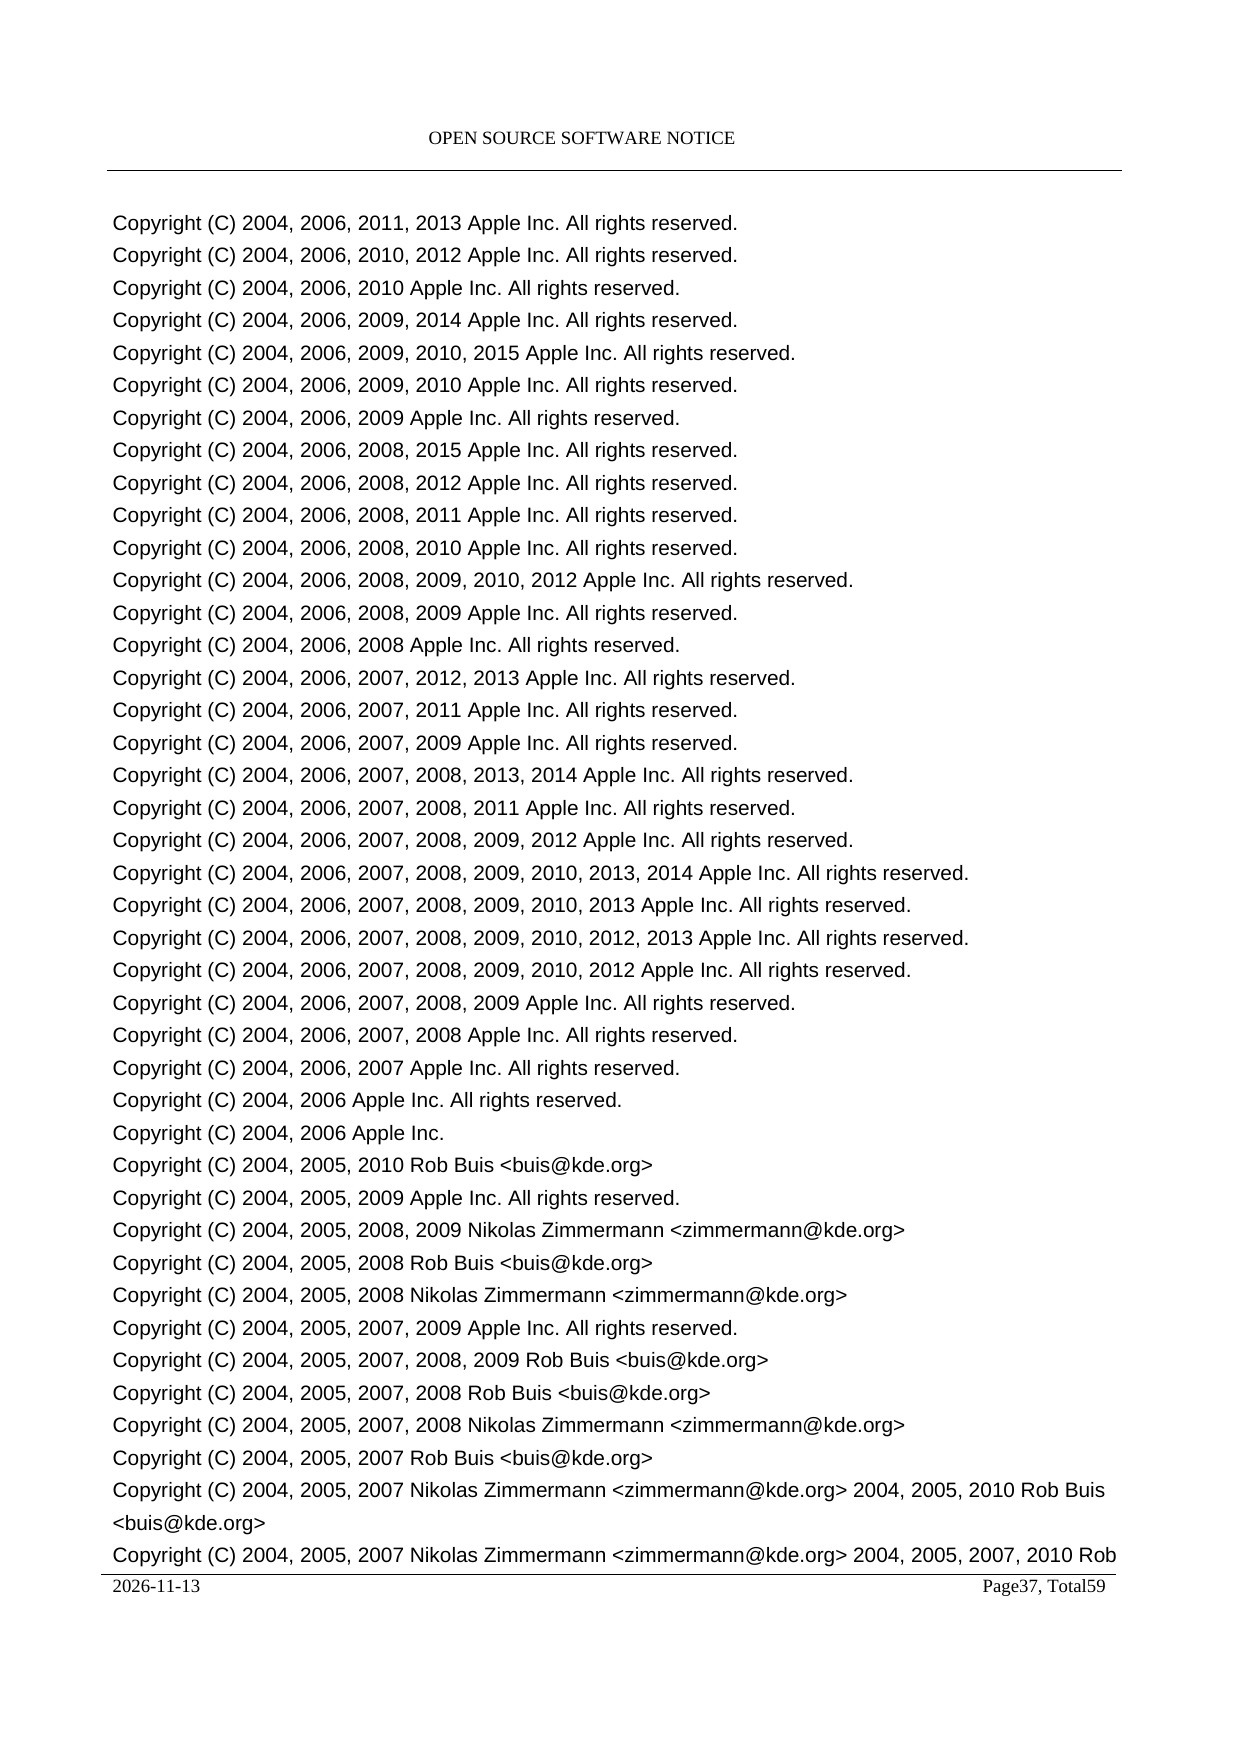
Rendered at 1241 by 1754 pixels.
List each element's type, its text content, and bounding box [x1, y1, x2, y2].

text Copyright (C) 2004, 2006, 2010 Apple Inc. All rights reserved. [112, 271, 1128, 304]
text Copyright (C) 2004, 2005, 2007, 2008 Nikolas Zimmermann <zimmermann@kde.org> [112, 1409, 1128, 1441]
text Copyright (C) 2004, 2006 Apple Inc. [112, 1116, 1128, 1149]
text Copyright (C) 2004, 2006, 2007, 2012, 2013 Apple Inc. All rights reserved. [112, 661, 1128, 694]
text Copyright (C) 2004, 2006, 2007, 2008, 2009, 2012 Apple Inc. All rights reserved. [112, 824, 1128, 856]
text Copyright (C) 2004, 2006, 2007, 2008 Apple Inc. All rights reserved. [112, 1019, 1128, 1051]
text Copyright (C) 2004, 2006, 2008, 2010 Apple Inc. All rights reserved. [112, 531, 1128, 564]
text Copyright (C) 2004, 2005, 2009 Apple Inc. All rights reserved. [112, 1181, 1128, 1214]
text Copyright (C) 2004, 2005, 2007 Nikolas Zimmermann <zimmermann@kde.org> 2004, 2005, 2010 Rob Buis <buis@kde.org> [112, 1474, 1128, 1539]
text Copyright (C) 2004, 2006, 2008 Apple Inc. All rights reserved. [112, 629, 1128, 661]
text Copyright (C) 2004, 2006, 2009, 2010, 2015 Apple Inc. All rights reserved. [112, 336, 1128, 369]
text Copyright (C) 2004, 2006, 2009, 2010 Apple Inc. All rights reserved. [112, 369, 1128, 401]
text Copyright (C) 2004, 2005, 2007 Rob Buis <buis@kde.org> [112, 1441, 1128, 1474]
text Copyright (C) 2004, 2006, 2007, 2008, 2009, 2010, 2013, 2014 Apple Inc. All rights reserved. [112, 856, 1128, 889]
text Copyright (C) 2004, 2006, 2007, 2008, 2009 Apple Inc. All rights reserved. [112, 986, 1128, 1019]
text Copyright (C) 2004, 2006, 2007, 2009 Apple Inc. All rights reserved. [112, 726, 1128, 759]
text Copyright (C) 2004, 2006, 2011, 2013 Apple Inc. All rights reserved. [112, 206, 1128, 239]
text Copyright (C) 2004, 2006, 2007, 2011 Apple Inc. All rights reserved. [112, 694, 1128, 726]
text Copyright (C) 2004, 2006, 2007, 2008, 2011 Apple Inc. All rights reserved. [112, 791, 1128, 824]
text Copyright (C) 2004, 2006, 2009 Apple Inc. All rights reserved. [112, 401, 1128, 434]
text Copyright (C) 2004, 2005, 2007, 2009 Apple Inc. All rights reserved. [112, 1311, 1128, 1344]
text Copyright (C) 2004, 2006, 2010, 2012 Apple Inc. All rights reserved. [112, 239, 1128, 271]
text Copyright (C) 2004, 2006 Apple Inc. All rights reserved. [112, 1084, 1128, 1116]
text Copyright (C) 2004, 2006, 2009, 2014 Apple Inc. All rights reserved. [112, 304, 1128, 336]
text Copyright (C) 2004, 2006, 2008, 2015 Apple Inc. All rights reserved. [112, 434, 1128, 466]
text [112, 1539, 1128, 1571]
text Copyright (C) 2004, 2006, 2007, 2008, 2013, 2014 Apple Inc. All rights reserved. [112, 759, 1128, 791]
text Copyright (C) 2004, 2006, 2008, 2011 Apple Inc. All rights reserved. [112, 499, 1128, 531]
text Copyright (C) 2004, 2005, 2007, 2008, 2009 Rob Buis <buis@kde.org> [112, 1344, 1128, 1376]
text Copyright (C) 2004, 2006, 2008, 2012 Apple Inc. All rights reserved. [112, 466, 1128, 499]
text Copyright (C) 2004, 2006, 2008, 2009, 2010, 2012 Apple Inc. All rights reserved. [112, 564, 1128, 596]
text Copyright (C) 2004, 2005, 2008 Rob Buis <buis@kde.org> [112, 1246, 1128, 1279]
text Copyright (C) 2004, 2006, 2007 Apple Inc. All rights reserved. [112, 1051, 1128, 1084]
text Copyright (C) 2004, 2005, 2007, 2008 Rob Buis <buis@kde.org> [112, 1376, 1128, 1409]
text Copyright (C) 2004, 2005, 2010 Rob Buis <buis@kde.org> [112, 1149, 1128, 1181]
text Copyright (C) 2004, 2005, 2008, 2009 Nikolas Zimmermann <zimmermann@kde.org> [112, 1214, 1128, 1246]
text Copyright (C) 2004, 2005, 2008 Nikolas Zimmermann <zimmermann@kde.org> [112, 1279, 1128, 1311]
text Copyright (C) 2004, 2006, 2007, 2008, 2009, 2010, 2012, 2013 Apple Inc. All rights reserved. [112, 921, 1128, 954]
text Copyright (C) 2004, 2006, 2007, 2008, 2009, 2010, 2012 Apple Inc. All rights reserved. [112, 954, 1128, 986]
text Copyright (C) 2004, 2006, 2008, 2009 Apple Inc. All rights reserved. [112, 596, 1128, 629]
text Copyright (C) 2004, 2006, 2007, 2008, 2009, 2010, 2013 Apple Inc. All rights reserved. [112, 889, 1128, 921]
